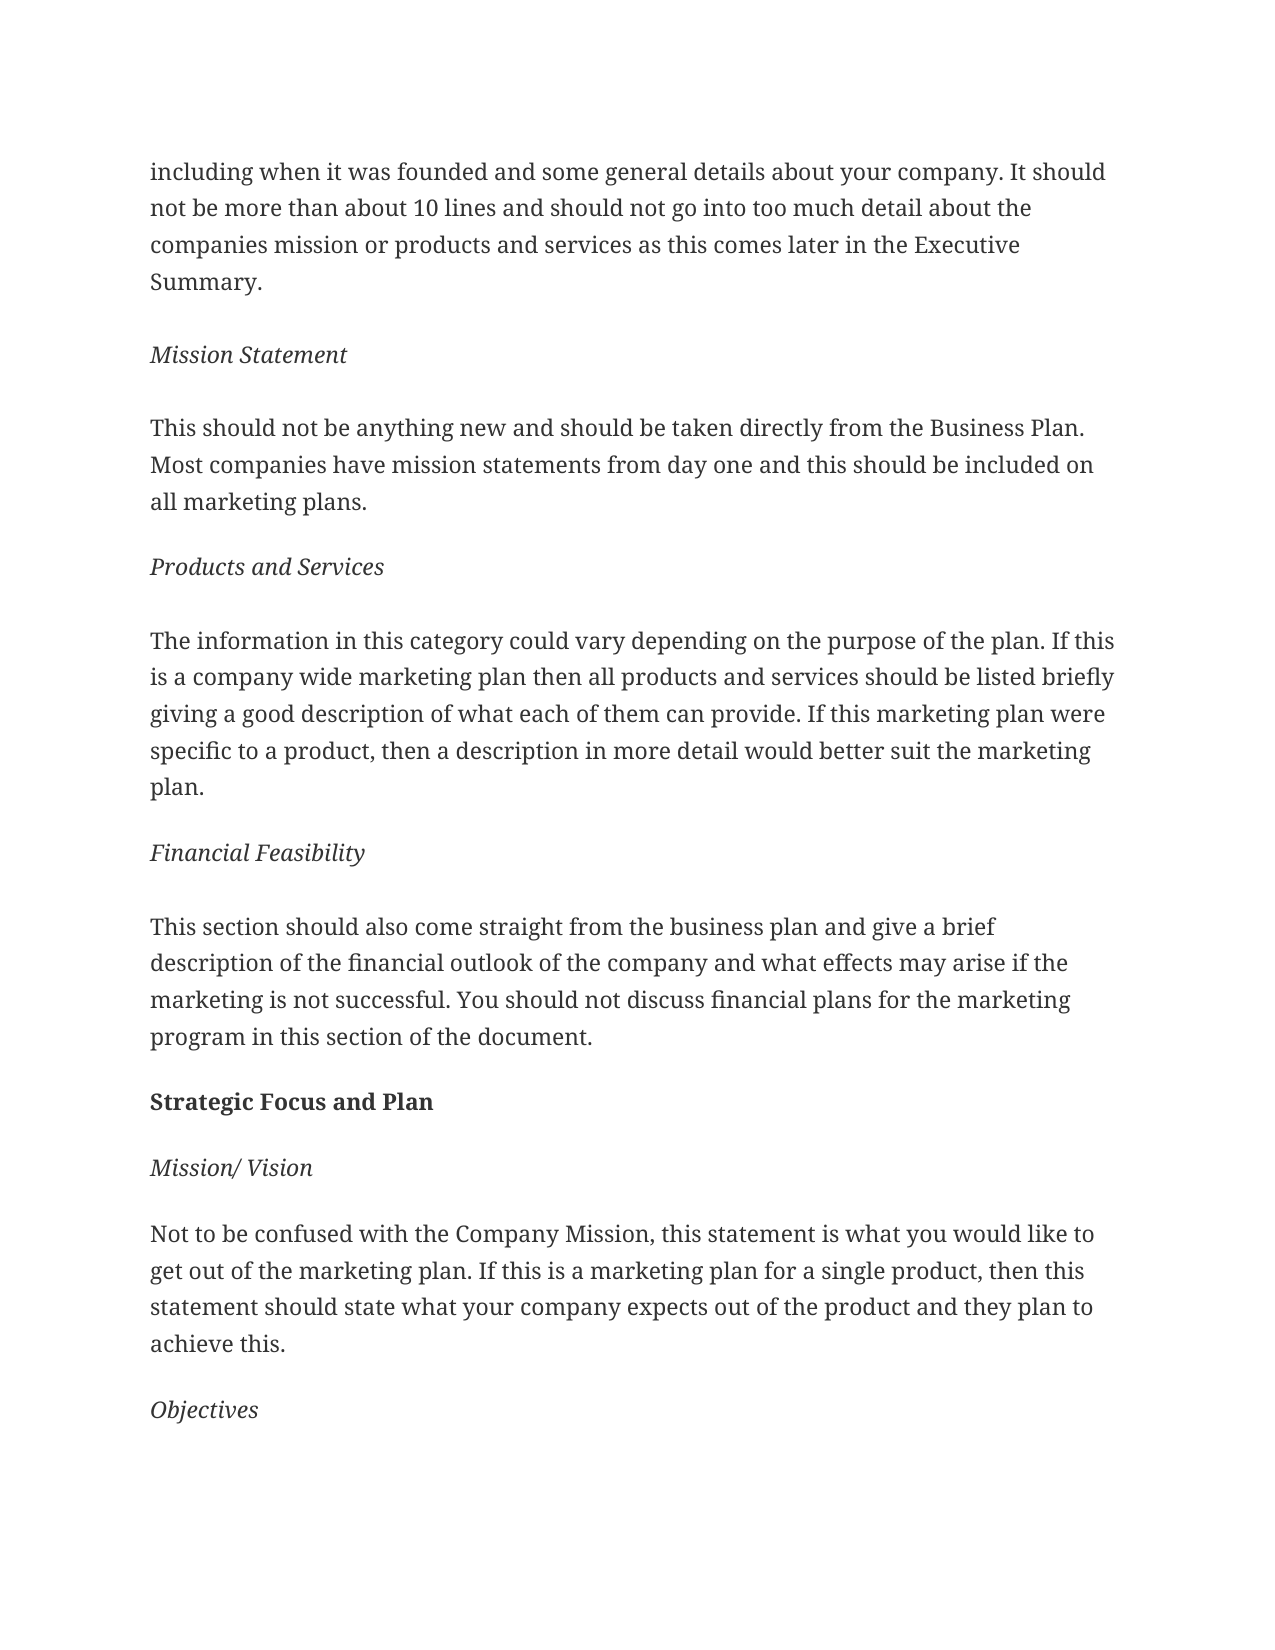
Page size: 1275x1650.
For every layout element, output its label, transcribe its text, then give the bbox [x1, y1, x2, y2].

text Mission/ Vision [150, 1147, 1125, 1183]
text Financial Feasibility This section should also come straight from the business plan and give a brief description of the financial outlook of the company and what effects may arise if the marketing is not successful. You should not discuss financial plans for the marketing program in this section of the document. [150, 832, 1125, 1052]
text Objectives [150, 1388, 1125, 1425]
text Strategic Focus and Plan [150, 1081, 1125, 1117]
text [150, 150, 1125, 517]
text Products and Services The information in this category could vary depending on the purpose of the plan. If this is a company wide marketing plan then all products and services should be listed briefly giving a good description of what each of them can provide. If this marketing plan were specific to a product, then a description in more detail would better suit the marketing plan. [150, 546, 1125, 802]
text Not to be confused with the Company Mission, this statement is what you would like to get out of the marketing plan. If this is a marketing plan for a single product, then this statement should state what your company expects out of the product and they plan to achieve this. [150, 1212, 1125, 1359]
